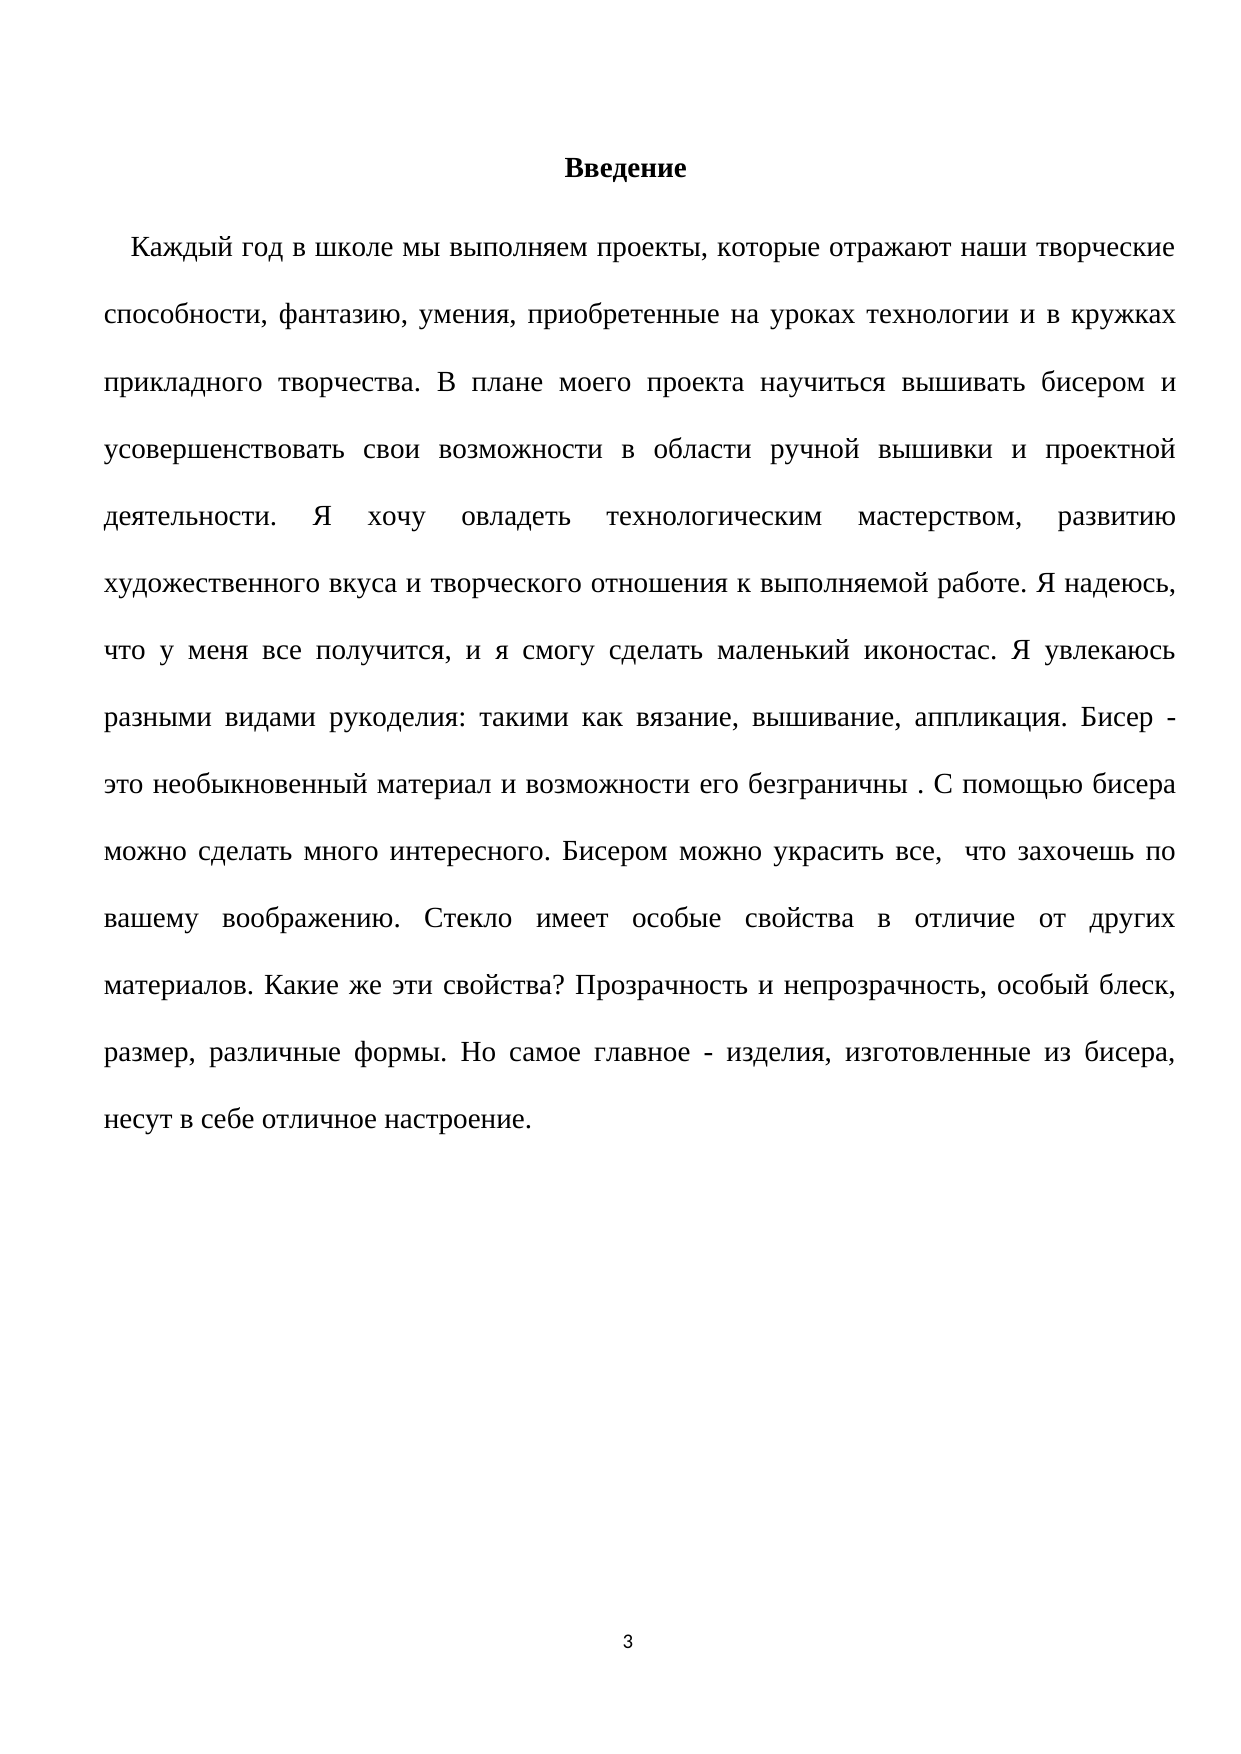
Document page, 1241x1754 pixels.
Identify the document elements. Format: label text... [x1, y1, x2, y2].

text Введение [74, 150, 1177, 183]
text Каждый год в школе мы выполняем проекты, которые отражают наши творческие способности, фантазию, умения, приобретенные на уроках технологии и в кружках прикладного творчества. В плане моего проекта научиться вышивать бисером и усовершенствовать свои возможности в области ручной вышивки и проектной деятельности. Я хочу овладеть технологическим мастерством, развитию художественного вкуса и творческого отношения к выполняемой работе. Я надеюсь, что у меня все получится, и я смогу сделать маленький иконостас. Я увлекаюсь разными видами рукоделия: такими как вязание, вышивание, аппликация. Бисер - это необыкновенный материал и возможности его безграничны . С помощью бисера можно сделать много интересного. Бисером можно украсить все, что захочешь по вашему воображению. Стекло имеет особые свойства в отличие от других материалов. Какие же эти свойства? Прозрачность и непрозрачность, особый блеск, размер, различные формы. Но самое главное - изделия, изготовленные из бисера, несут в себе отличное настроение. [103, 229, 1177, 1135]
